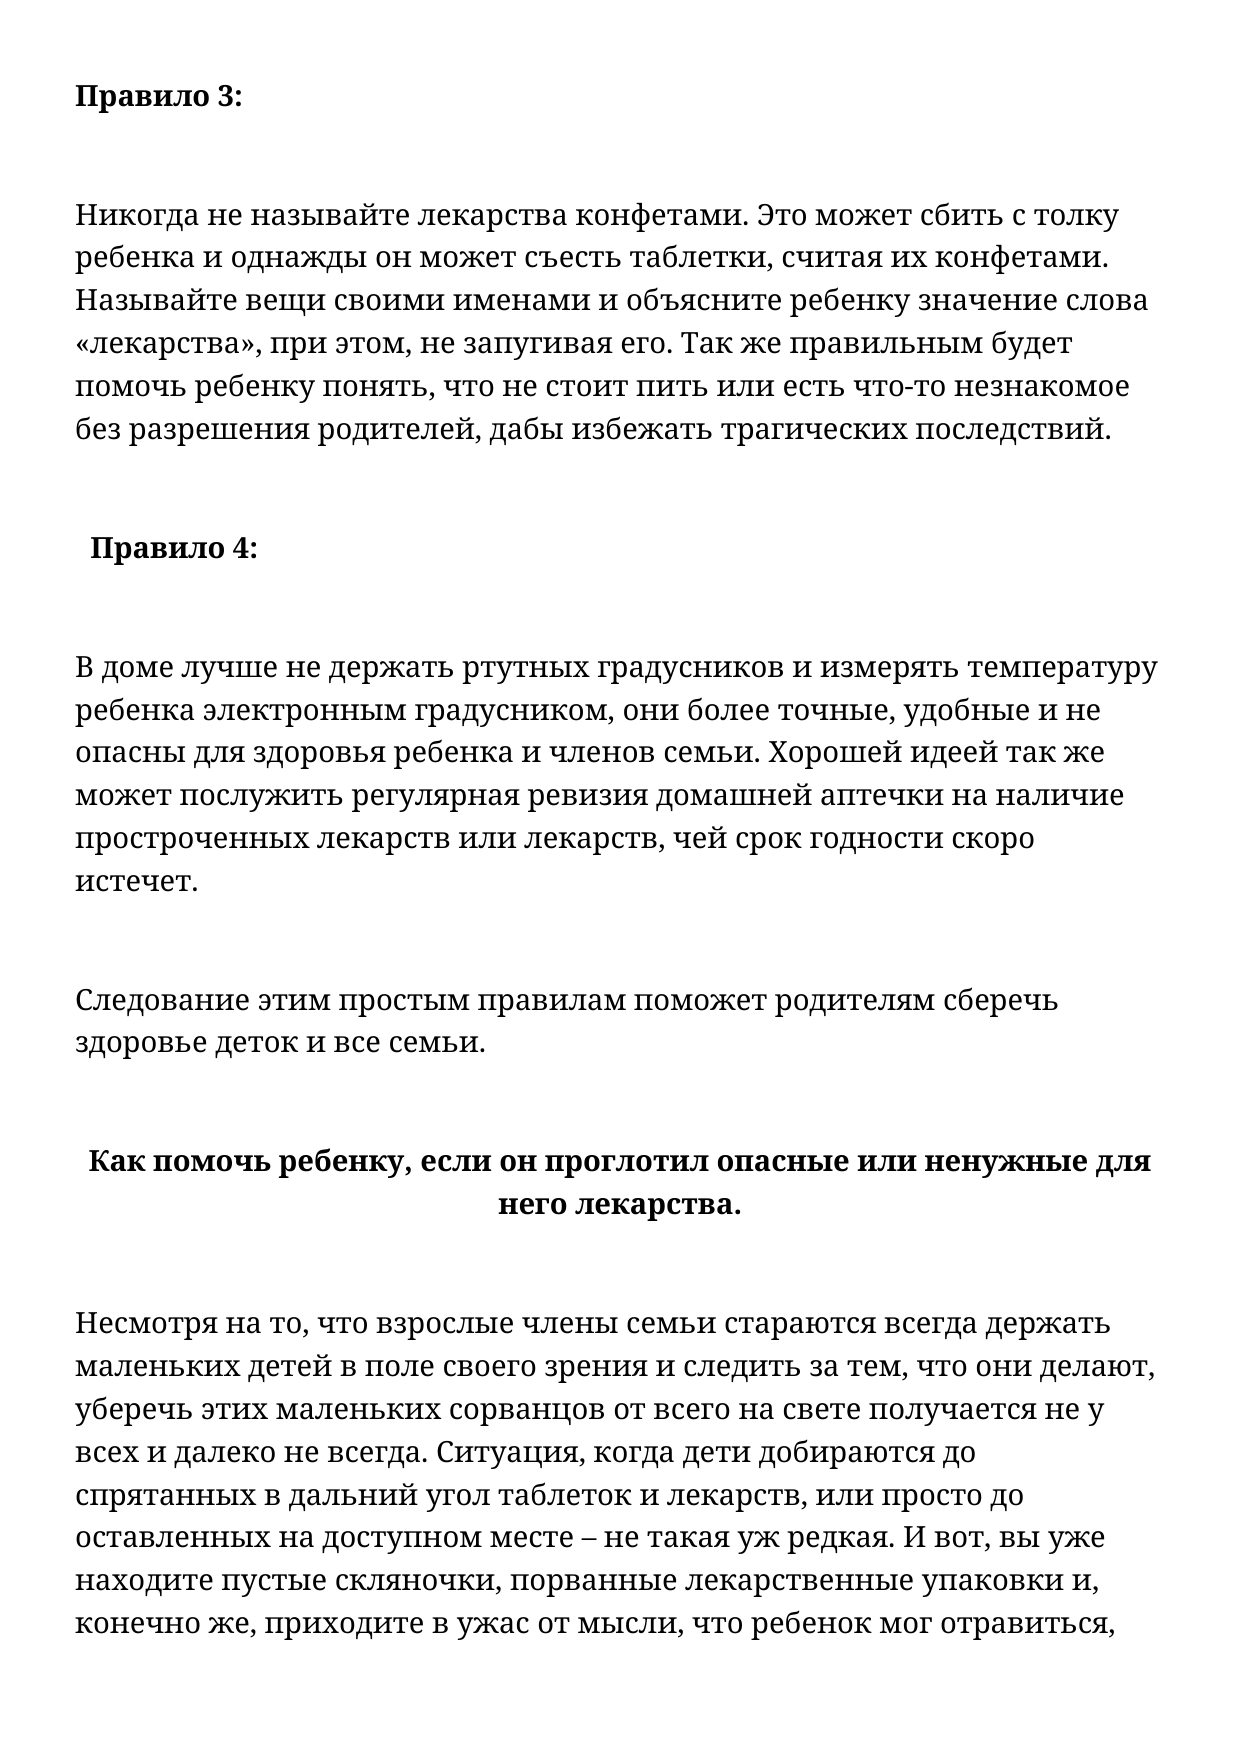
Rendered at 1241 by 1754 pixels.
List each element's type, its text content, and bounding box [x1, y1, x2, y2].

text Никогда не называйте лекарства конфетами. Это может сбить с толку ребенка и однажды он может съесть таблетки, считая их конфетами. Называйте вещи своими именами и объясните ребенку значение слова «лекарства», при этом, не запугивая его. Так же правильным будет помочь ребенку понять, что не стоит пить или есть что-то незнакомое без разрешения родителей, дабы избежать трагических последствий. [75, 194, 1165, 448]
text Правило 3: [75, 75, 1165, 115]
text В доме лучше не держать ртутных градусников и измерять температуру ребенка электронным градусником, они более точные, удобные и не опасны для здоровья ребенка и членов семьи. Хорошей идеей так же может послужить регулярная ревизия домашней аптечки на наличие простроченных лекарств или лекарств, чей срок годности скоро истечет. [75, 646, 1165, 900]
text Правило 4: [75, 527, 1165, 567]
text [75, 1302, 1165, 1642]
text Как помочь ребенку, если он проглотил опасные или ненужные для него лекарства. [75, 1141, 1165, 1223]
text Следование этим простым правилам поможет родителям сберечь здоровье деток и все семьи. [75, 979, 1165, 1061]
